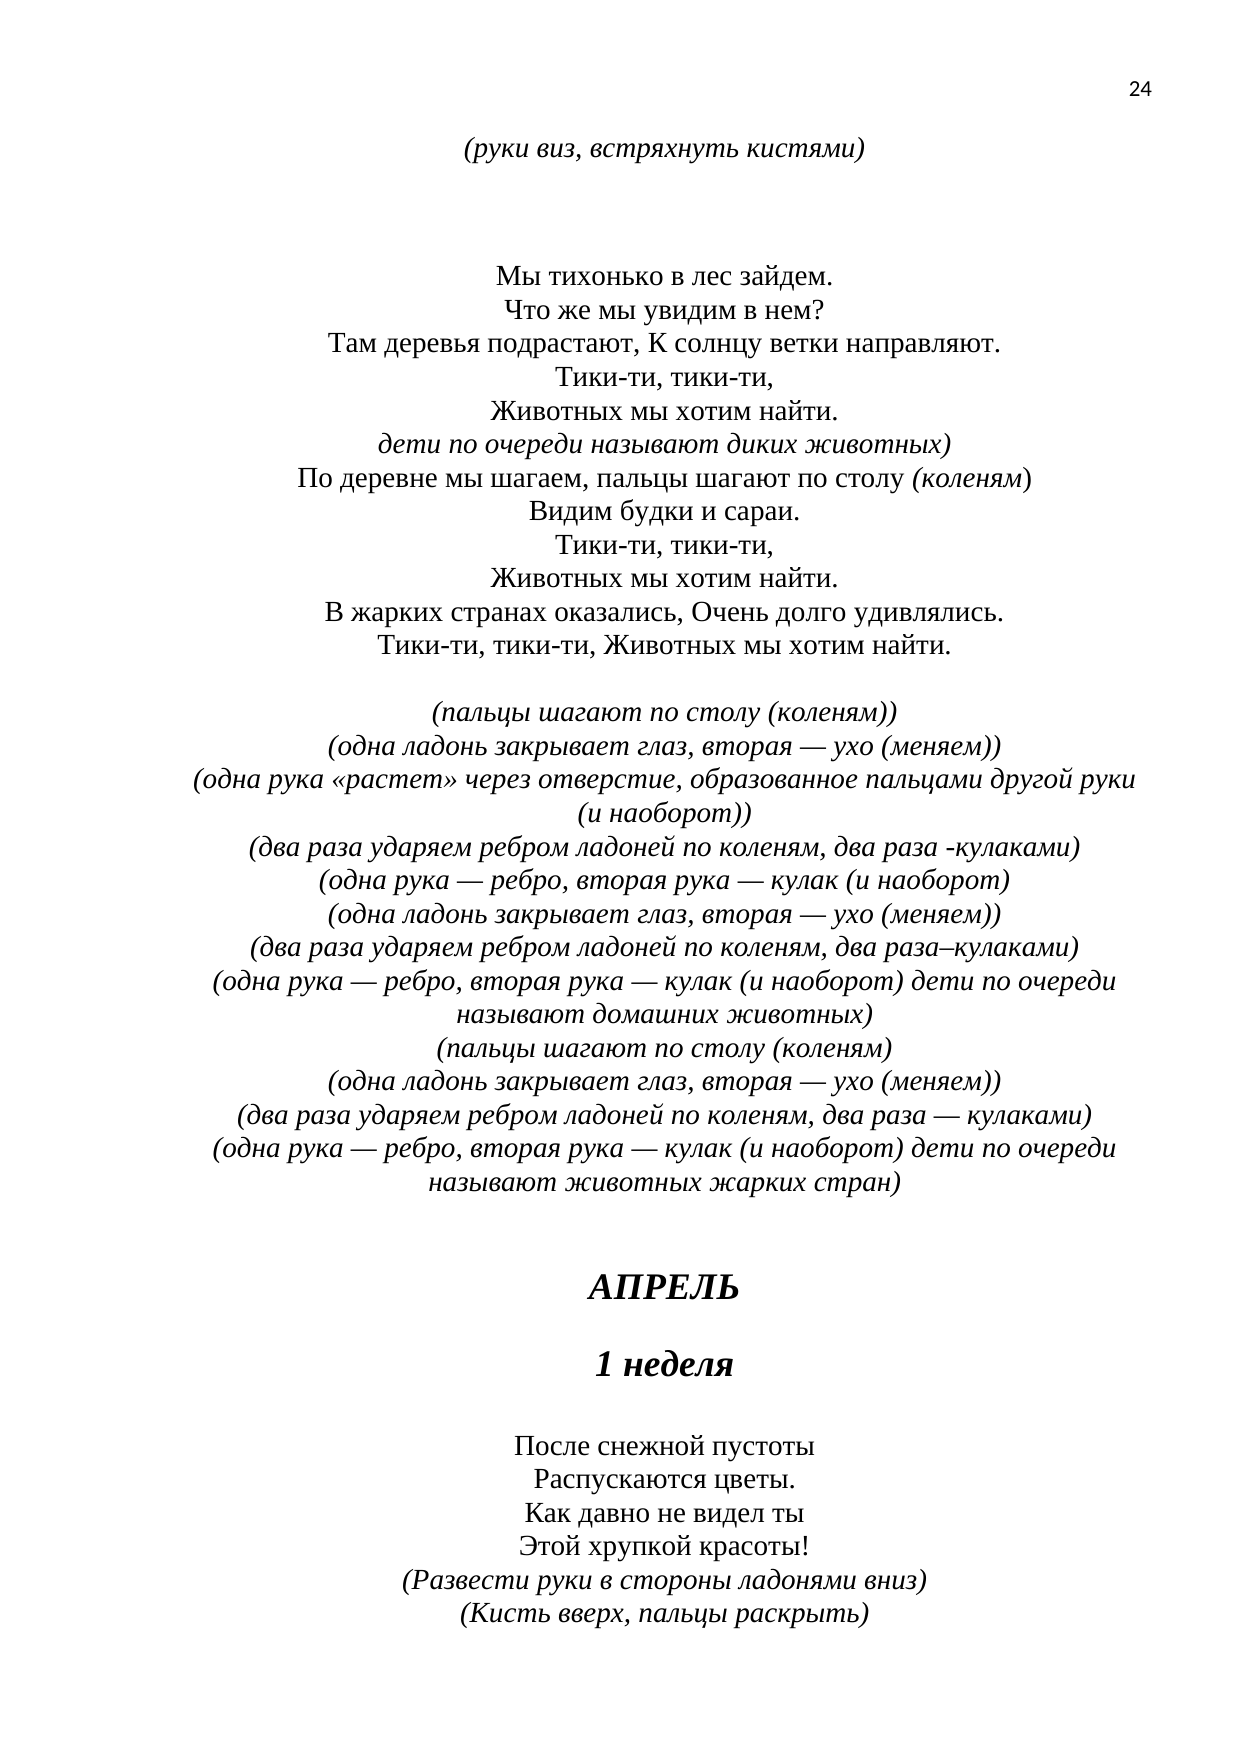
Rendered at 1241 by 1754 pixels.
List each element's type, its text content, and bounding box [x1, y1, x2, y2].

text (пальцы шагают по столу (коленям) [177, 1030, 1152, 1063]
text (руки виз, встряхнуть кистями) [177, 130, 1152, 163]
text Этой хрупкой красоты! [177, 1528, 1152, 1562]
text Тики-ти, тики-ти, Животных мы хотим найти. [177, 627, 1152, 661]
text (Развести руки в стороны ладонями вниз) [177, 1562, 1152, 1595]
text (два раза ударяем ребром ладоней по коленям, два раза -кулаками) [177, 829, 1152, 862]
text Мы тихонько в лес зайдем. [177, 258, 1152, 292]
text В жарких странах оказались, Очень долго удивлялись. [177, 594, 1152, 627]
text (два раза ударяем ребром ладоней по коленям, два раза–кулаками) [177, 929, 1152, 963]
text (одна рука — ребро, вторая рука — кулак (и наоборот) [177, 862, 1152, 896]
text Тики-ти, тики-ти, [177, 527, 1152, 560]
text Там деревья подрастают, К солнцу ветки направляют. [177, 326, 1152, 359]
text АПРЕЛЬ [177, 1265, 1152, 1308]
text (одна рука «растет» через отверстие, образованное пальцами другой руки (и наоборот)) [177, 762, 1152, 829]
text (одна ладонь закрывает глаз, вторая — ухо (меняем)) [177, 1063, 1152, 1097]
text Животных мы хотим найти. [177, 393, 1152, 426]
text Распускаются цветы. [177, 1461, 1152, 1495]
text Как давно не видел ты [177, 1495, 1152, 1528]
text (два раза ударяем ребром ладоней по коленям, два раза — кулаками) [177, 1097, 1152, 1131]
text По деревне мы шагаем, пальцы шагают по столу (коленям) [177, 460, 1152, 493]
text После снежной пустоты [177, 1428, 1152, 1461]
text Тики-ти, тики-ти, [177, 359, 1152, 393]
text Видим будки и сараи. [177, 493, 1152, 527]
text Животных мы хотим найти. [177, 560, 1152, 594]
text (одна рука — ребро, вторая рука — кулак (и наоборот) дети по очереди называют животных жарких стран) [177, 1131, 1152, 1198]
text 1 неделя [177, 1341, 1152, 1384]
text (одна ладонь закрывает глаз, вторая — ухо (меняем)) [177, 896, 1152, 929]
text дети по очереди называют диких животных) [177, 426, 1152, 460]
text (одна ладонь закрывает глаз, вторая — ухо (меняем)) [177, 728, 1152, 762]
text (Кисть вверх, пальцы раскрыть) [177, 1595, 1152, 1629]
text (пальцы шагают по столу (коленям)) [177, 694, 1152, 728]
text (одна рука — ребро, вторая рука — кулак (и наоборот) дети по очереди называют домашних животных) [177, 963, 1152, 1030]
text Что же мы увидим в нем? [177, 292, 1152, 326]
